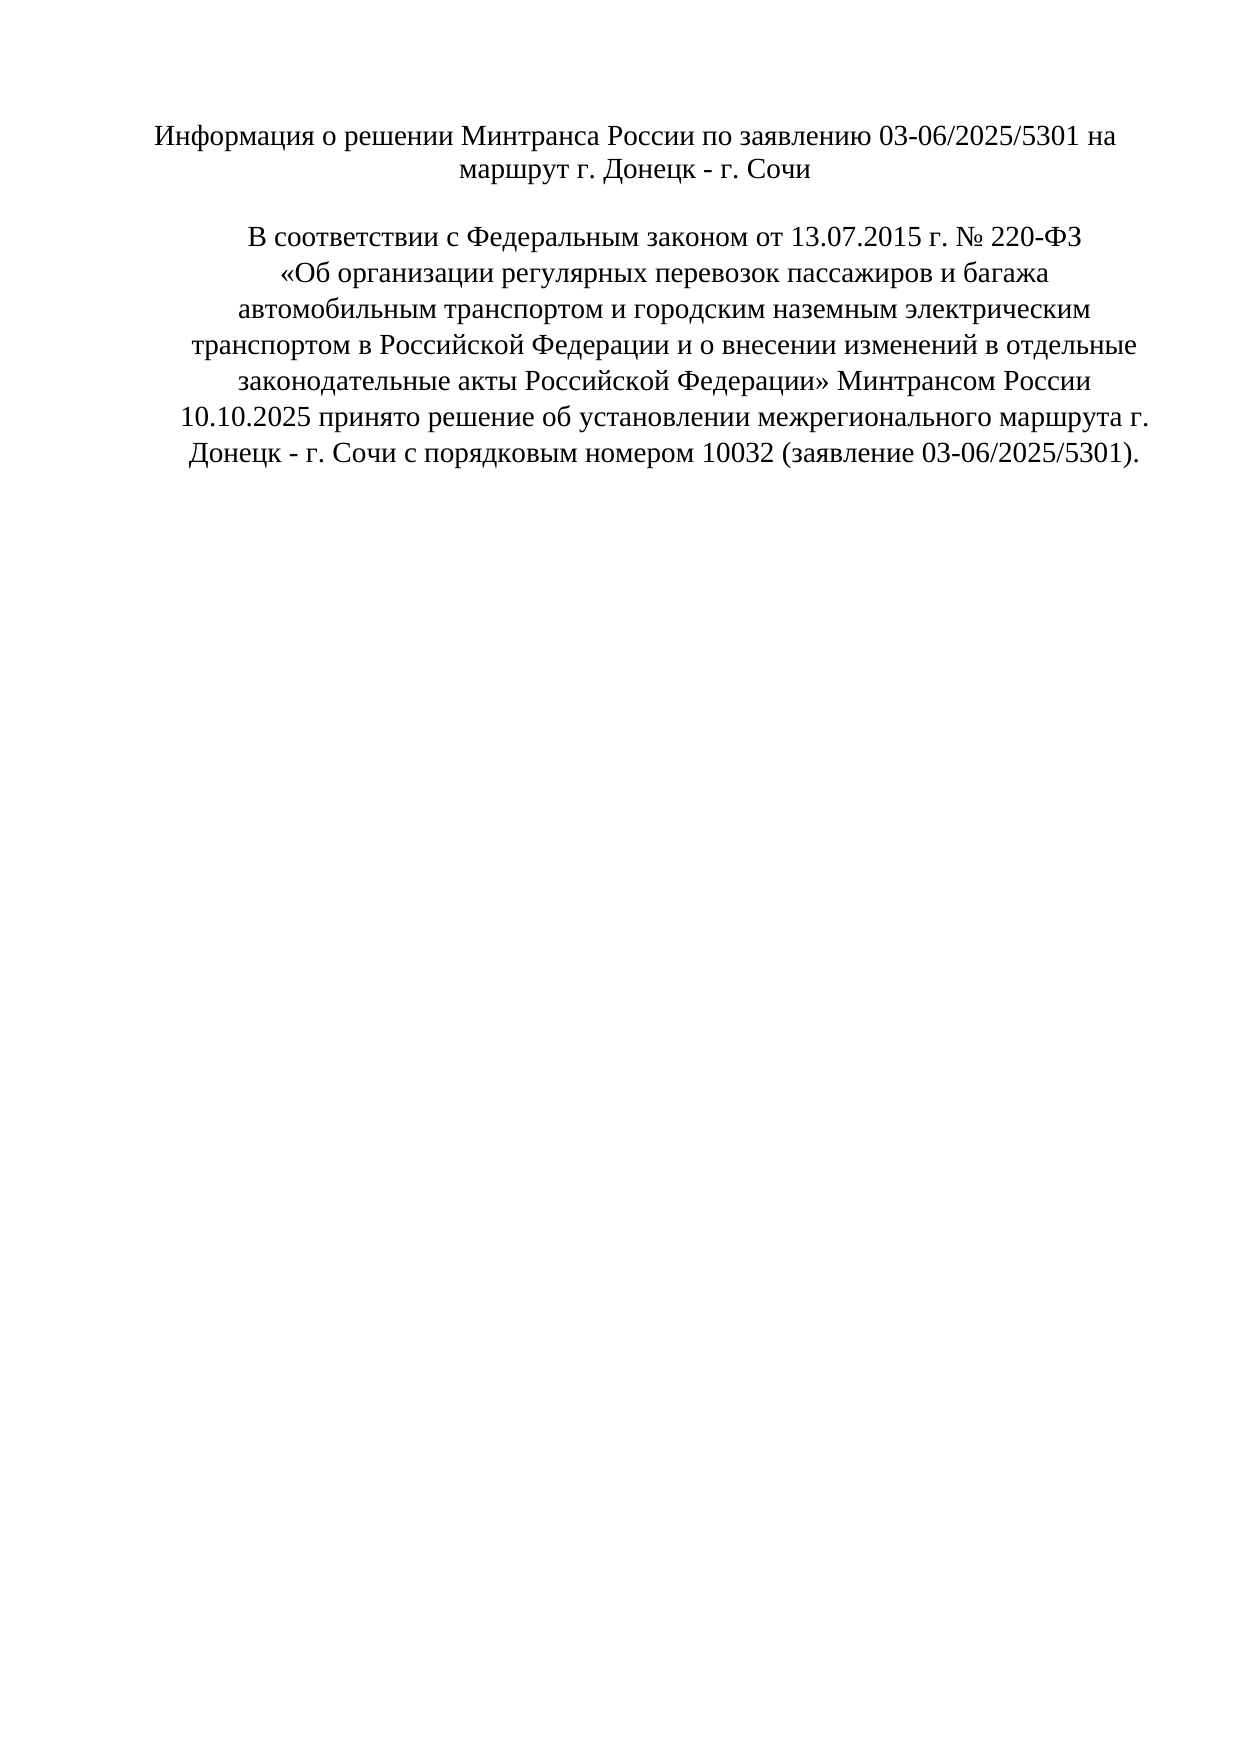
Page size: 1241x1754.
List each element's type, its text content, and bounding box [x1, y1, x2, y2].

text В соответствии с Федеральным законом от 13.07.2015 г. № 220-ФЗ «Об организации регулярных перевозок пассажиров и багажа автомобильным транспортом и городским наземным электрическим транспортом в Российской Федерации и о внесении изменений в отдельные законодательные акты Российской Федерации» Минтрансом России 10.10.2025 принято решение об установлении межрегионального маршрута г. Донецк - г. Сочи с порядковым номером 10032 (заявление 03-06/2025/5301). [177, 219, 1152, 469]
text Информация о решении Минтранса России по заявлению 03-06/2025/5301 на маршрут г. Донецк - г. Сочи [118, 118, 1152, 185]
